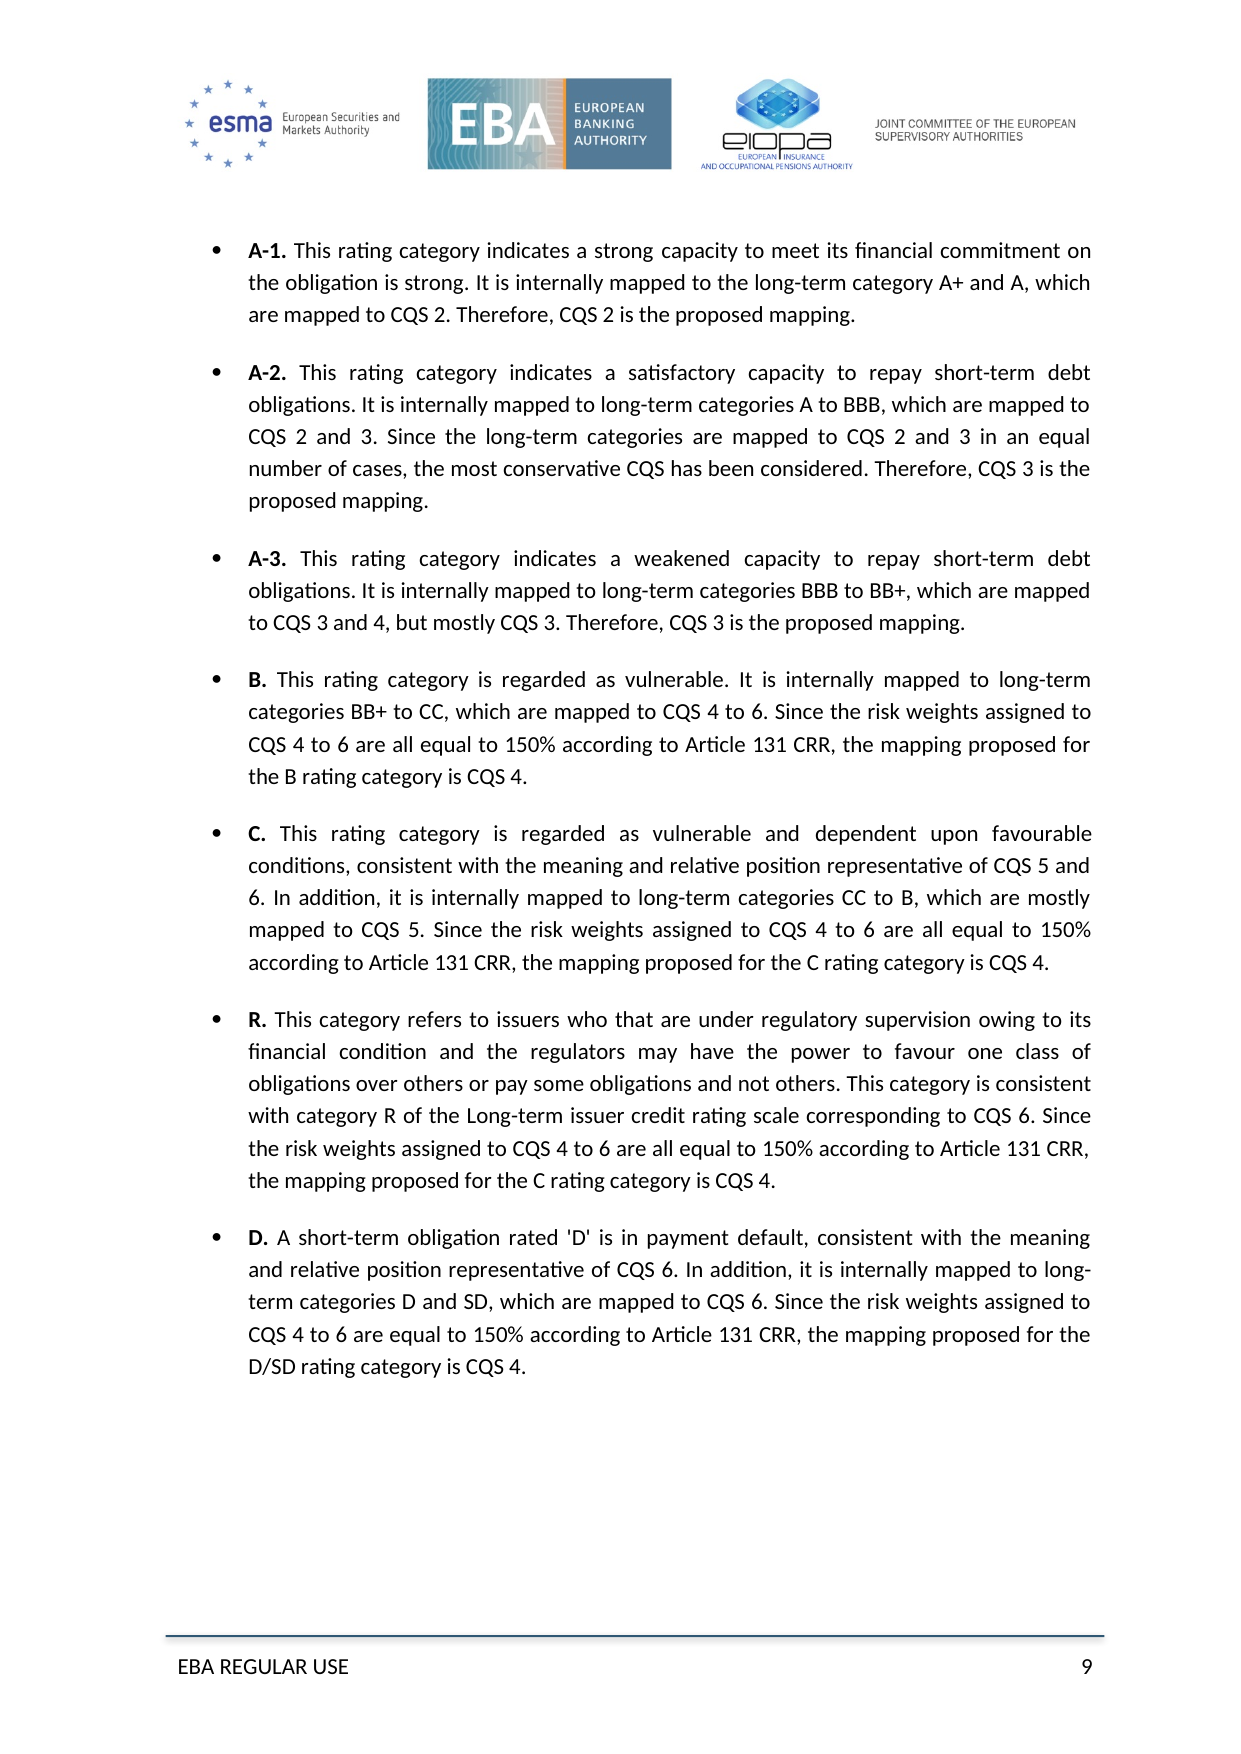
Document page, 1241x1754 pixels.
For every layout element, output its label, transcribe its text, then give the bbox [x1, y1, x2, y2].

text D. A short-term obligation rated 'D' is in payment default, consistent with the meaning and relative position representative of CQS 6. In addition, it is internally mapped to long-term categories D and SD, which are mapped to CQS 6. Since the risk weights assigned to CQS 4 to 6 are equal to 150% according to Article 131 CRR, the mapping proposed for the D/SD rating category is CQS 4. [213, 1223, 1092, 1380]
text A-2. This rating category indicates a satisfactory capacity to repay short-term debt obligations. It is internally mapped to long-term categories A to BBB, which are mapped to CQS 2 and 3. Since the long-term categories are mapped to CQS 2 and 3 in an equal number of cases, the most conservative CQS has been considered. Therefore, CQS 3 is the proposed mapping. [213, 358, 1092, 514]
text A-3. This rating category indicates a weakened capacity to repay short-term debt obligations. It is internally mapped to long-term categories BBB to BB+, which are mapped to CQS 3 and 4, but mostly CQS 3. Therefore, CQS 3 is the proposed mapping. [213, 544, 1092, 636]
text R. This category refers to issuers who that are under regulatory supervision owing to its financial condition and the regulators may have the power to favour one class of obligations over others or pay some obligations and not others. This category is consistent with category R of the Long-term issuer credit rating scale corresponding to CQS 6. Since the risk weights assigned to CQS 4 to 6 are all equal to 150% according to Article 131 CRR, the mapping proposed for the C rating category is CQS 4. [213, 1005, 1092, 1194]
text C. This rating category is regarded as vulnerable and dependent upon favourable conditions, consistent with the meaning and relative position representative of CQS 5 and 6. In addition, it is internally mapped to long-term categories CC to B, which are mostly mapped to CQS 5. Since the risk weights assigned to CQS 4 to 6 are all equal to 150% according to Article 131 CRR, the mapping proposed for the C rating category is CQS 4. [213, 819, 1092, 976]
text A-1. This rating category indicates a strong capacity to meet its financial commitment on the obligation is strong. It is internally mapped to the long-term category A+ and A, which are mapped to CQS 2. Therefore, CQS 2 is the proposed mapping. [213, 236, 1092, 329]
picture [177, 73, 1088, 174]
text B. This rating category is regarded as vulnerable. It is internally mapped to long-term categories BB+ to CC, which are mapped to CQS 4 to 6. Since the risk weights assigned to CQS 4 to 6 are all equal to 150% according to Article 131 CRR, the mapping proposed for the B rating category is CQS 4. [213, 665, 1092, 790]
